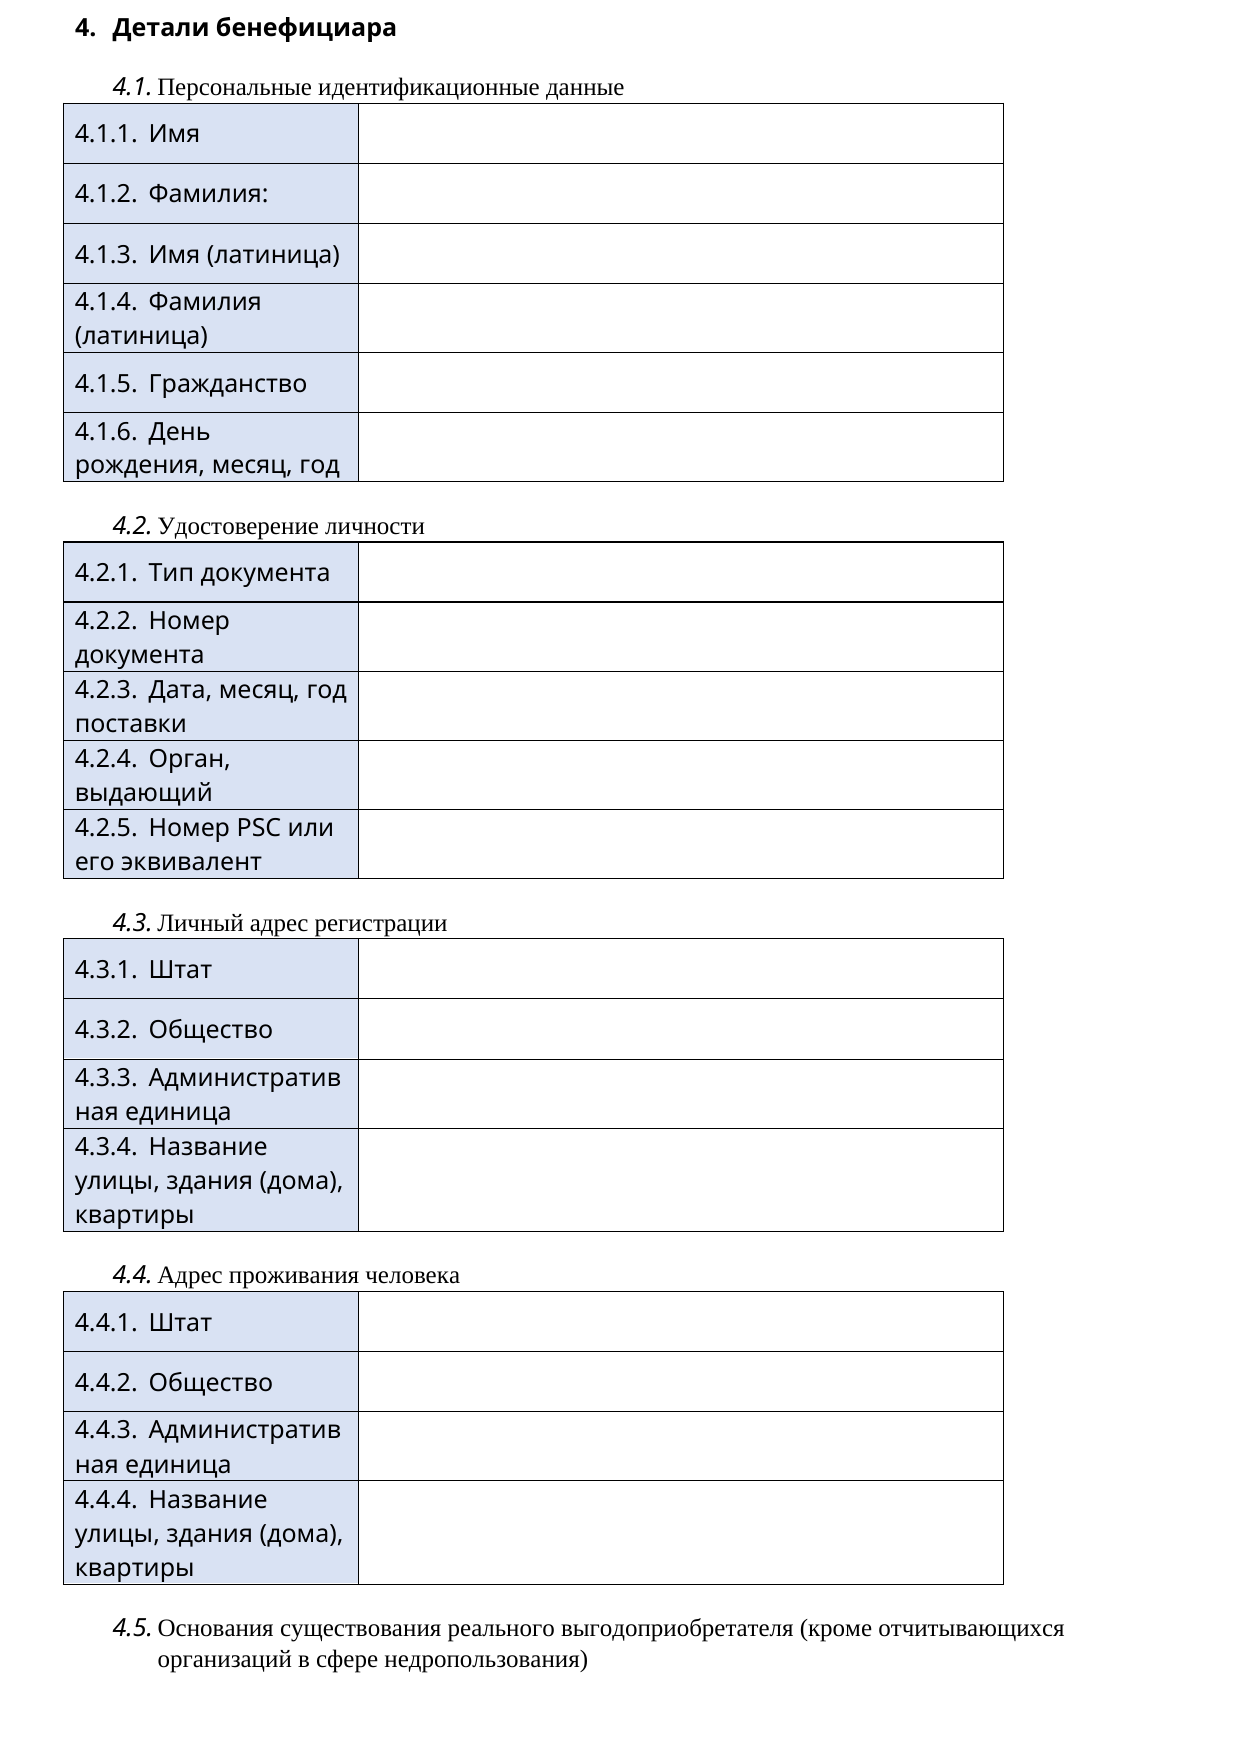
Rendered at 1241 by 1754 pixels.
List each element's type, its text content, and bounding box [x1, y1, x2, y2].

table_header [359, 104, 1003, 163]
table_header Тип документа [64, 543, 358, 601]
table_cell [359, 413, 1003, 481]
table_header [359, 543, 1003, 601]
table_cell Орган, выдающий [64, 741, 358, 809]
table_cell [359, 1481, 1003, 1583]
table_cell [359, 164, 1003, 223]
table_cell Общество [64, 999, 358, 1058]
list Личный адрес регистрации [112, 904, 1181, 938]
table_cell [359, 1412, 1003, 1480]
table_cell Административная единица [64, 1060, 358, 1128]
table_cell Название улицы, здания (дома), квартиры [64, 1481, 358, 1583]
table_header Штат [64, 1292, 358, 1351]
table_cell Номер документа [64, 603, 358, 671]
table_cell [359, 999, 1003, 1058]
table_cell [359, 810, 1003, 878]
table_cell Дата, месяц, год поставки [64, 672, 358, 740]
table_cell Административная единица [64, 1412, 358, 1480]
table_cell Фамилия (латиница) [64, 284, 358, 352]
list Детали бенефициара [75, 9, 1181, 43]
table_cell [359, 603, 1003, 671]
table_cell [359, 284, 1003, 352]
table_cell [359, 353, 1003, 412]
table_header [359, 1292, 1003, 1351]
table_header Имя [64, 104, 358, 163]
table_cell Гражданство [64, 353, 358, 412]
list Основания существования реального выгодоприобретателя (кроме отчитывающихся организаций в сфере недропользования) [112, 1609, 1181, 1672]
list Персональные идентификационные данные [112, 68, 1181, 102]
table_header [359, 939, 1003, 998]
table_cell Название улицы, здания (дома), квартиры [64, 1129, 358, 1231]
table_cell Общество [64, 1352, 358, 1411]
table_cell Номер PSC или его эквивалент [64, 810, 358, 878]
table_cell [359, 672, 1003, 740]
table_cell [359, 741, 1003, 809]
table_cell [359, 1060, 1003, 1128]
table_cell [359, 1352, 1003, 1411]
table_cell Фамилия: [64, 164, 358, 223]
table_cell День рождения, месяц, год [64, 413, 358, 481]
table_header Штат [64, 939, 358, 998]
list Удостоверение личности [112, 507, 1181, 541]
table_cell [359, 1129, 1003, 1231]
table_cell [359, 224, 1003, 283]
table_cell Имя (латиница) [64, 224, 358, 283]
list Адрес проживания человека [112, 1257, 1181, 1291]
